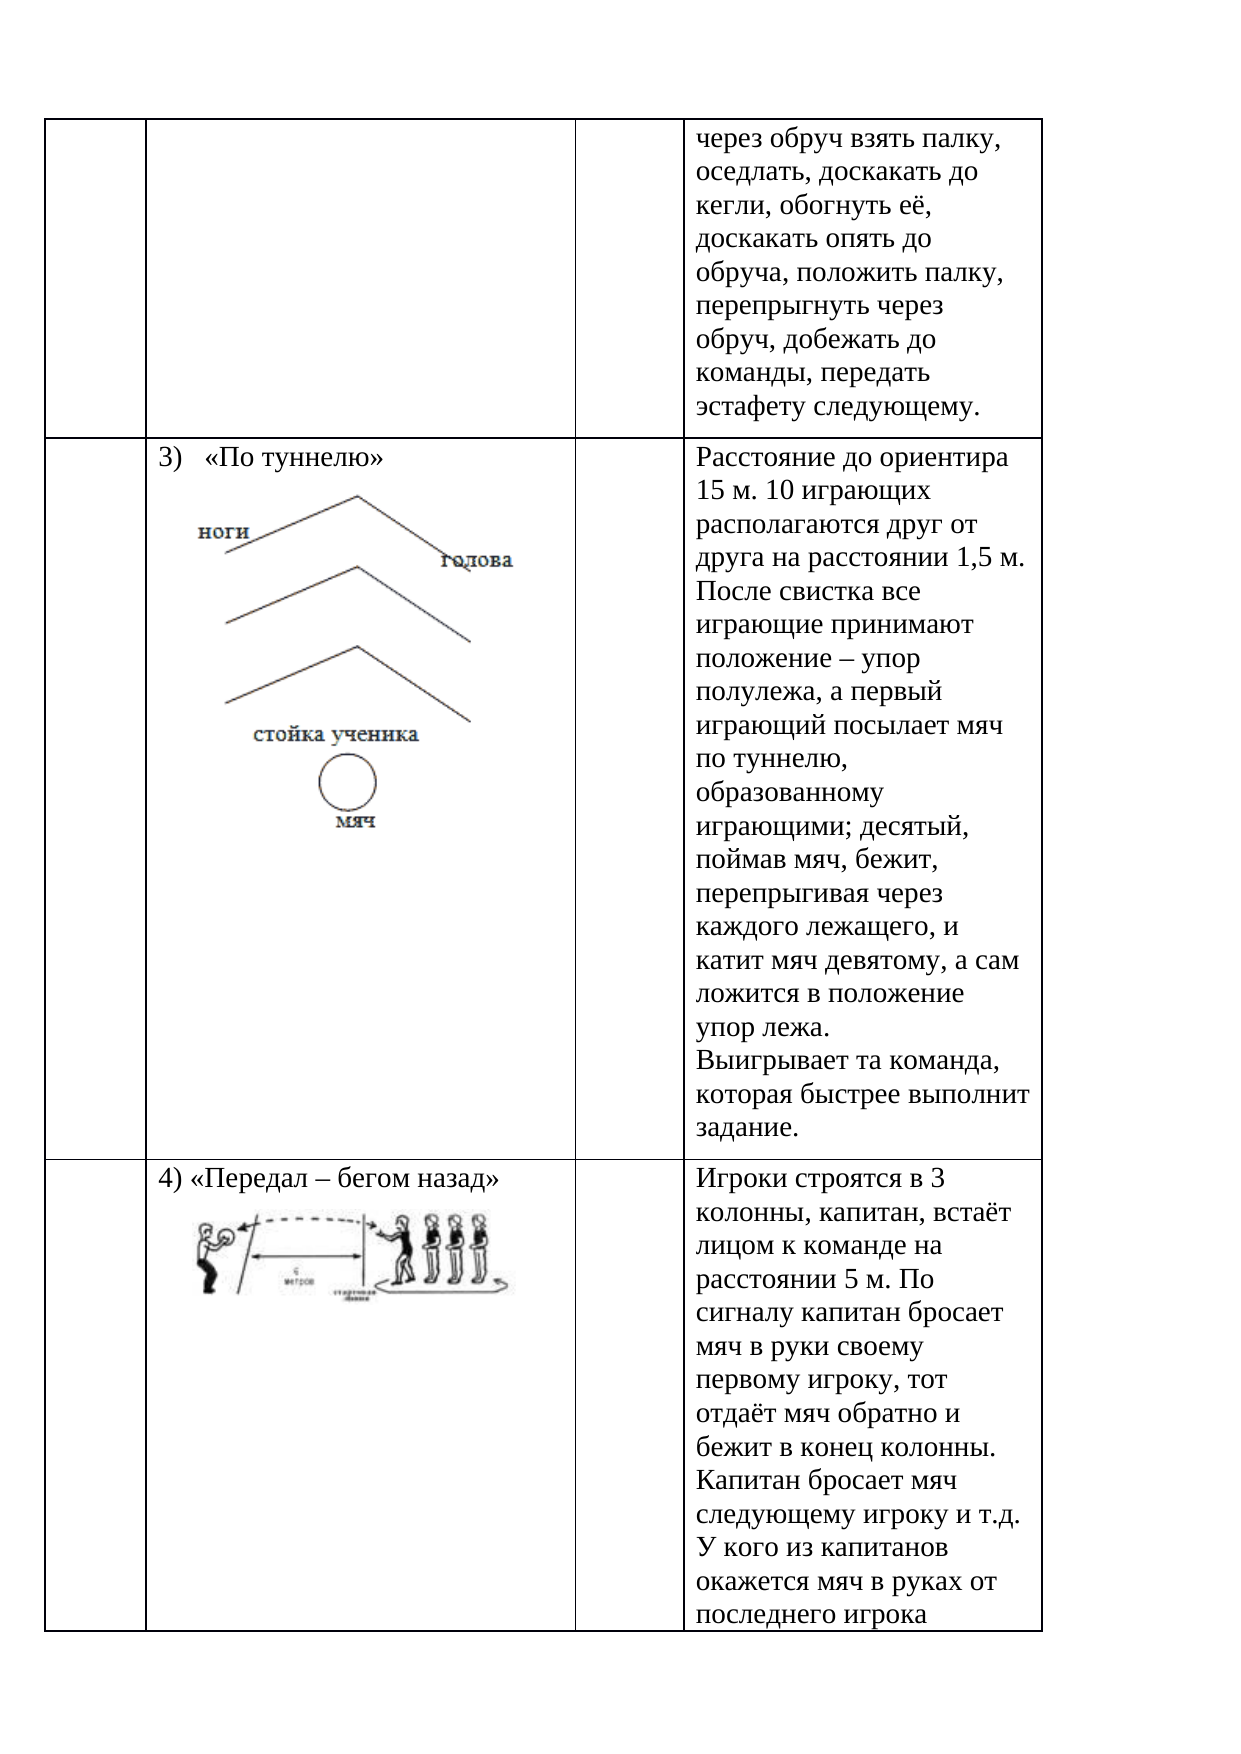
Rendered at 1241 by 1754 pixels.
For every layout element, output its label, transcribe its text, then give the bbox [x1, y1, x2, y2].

picture [192, 487, 529, 834]
table_cell [576, 120, 683, 437]
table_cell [147, 120, 575, 437]
picture [192, 1209, 530, 1305]
table_cell [576, 439, 683, 1159]
table_cell [46, 120, 145, 437]
table_cell [46, 1160, 145, 1630]
table_cell 3) «По туннелю» [147, 439, 575, 1159]
table_cell Расстояние до ориентира 15 м. 10 играющих располагаются друг от друга на расстоянии 1,5 м. После свистка все играющие принимают положение – упор полулежа, а первый играющий посылает мяч по туннелю, образованному играющими; десятый, поймав мяч, бежит, перепрыгивая через каждого лежащего, и катит мяч девятому, а сам ложится в положение упор лежа. Выигрывает та команда, которая быстрее выполнит задание. [685, 439, 1041, 1159]
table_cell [147, 1160, 575, 1630]
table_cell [685, 120, 1041, 437]
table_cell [685, 1160, 1041, 1630]
table_cell [576, 1160, 683, 1630]
table_cell [46, 439, 145, 1159]
